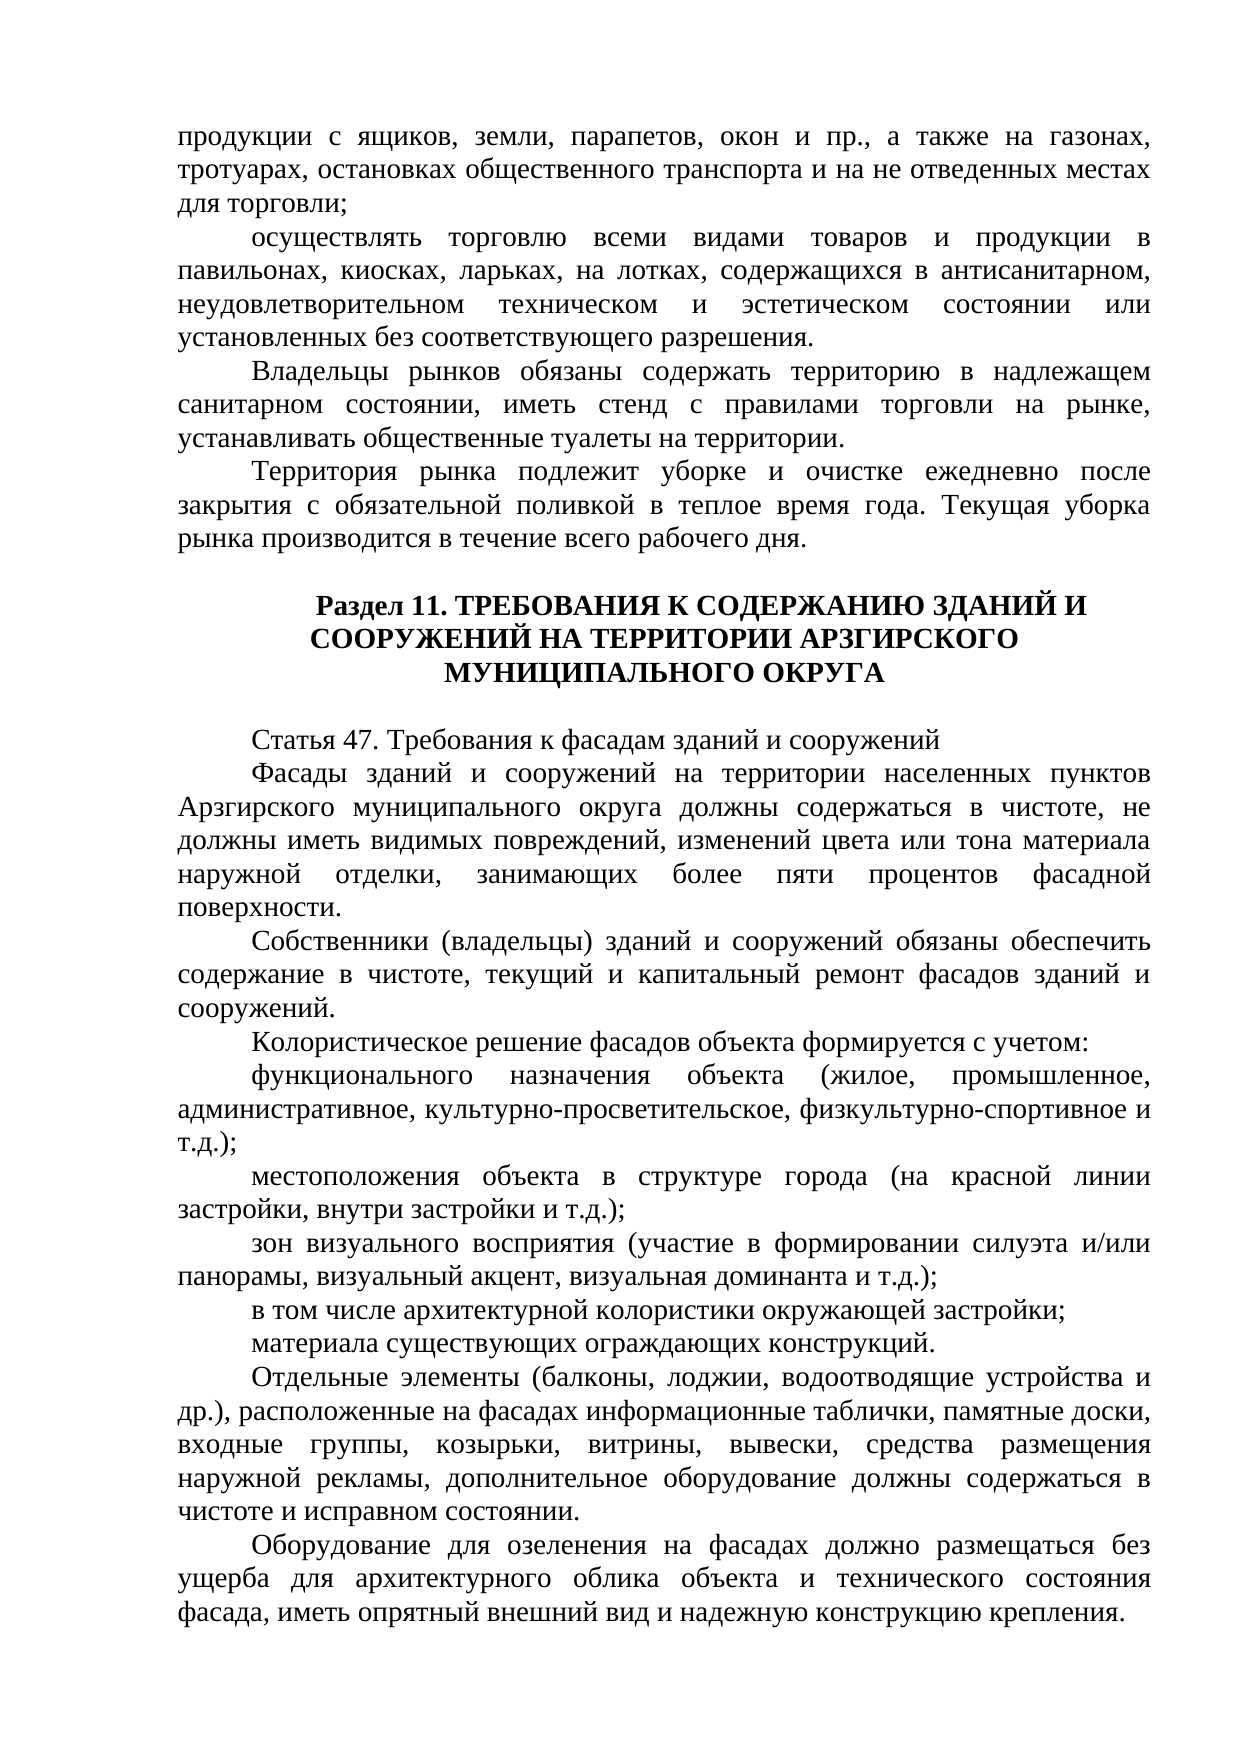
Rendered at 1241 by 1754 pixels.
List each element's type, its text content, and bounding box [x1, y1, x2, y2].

text Территория рынка подлежит уборке и очистке ежедневно после закрытия с обязательной поливкой в теплое время года. Текущая уборка рынка производится в течение всего рабочего дня. [177, 453, 1152, 554]
text осуществлять торговлю всеми видами товаров и продукции в павильонах, киосках, ларьках, на лотках, содержащихся в антисанитарном, неудовлетворительном техническом и эстетическом состоянии или установленных без соответствующего разрешения. [177, 219, 1152, 353]
text Отдельные элементы (балконы, лоджии, водоотводящие устройства и др.), расположенные на фасадах информационные таблички, памятные доски, входные группы, козырьки, витрины, вывески, средства размещения наружной рекламы, дополнительное оборудование должны содержаться в чистоте и исправном состоянии. [177, 1359, 1152, 1527]
text Статья 47. Требования к фасадам зданий и сооружений [177, 722, 1152, 755]
text Владельцы рынков обязаны содержать территорию в надлежащем санитарном состоянии, иметь стенд с правилами торговли на рынке, устанавливать общественные туалеты на территории. [177, 353, 1152, 453]
text Оборудование для озеленения на фасадах должно размещаться без ущерба для архитектурного облика объекта и технического состояния фасада, иметь опрятный внешний вид и надежную конструкцию крепления. [177, 1527, 1152, 1627]
text зон визуального восприятия (участие в формировании силуэта и/или панорамы, визуальный акцент, визуальная доминанта и т.д.); [177, 1225, 1152, 1292]
text в том числе архитектурной колористики окружающей застройки; [177, 1292, 1152, 1326]
text Фасады зданий и сооружений на территории населенных пунктов Арзгирского муниципального округа должны содержаться в чистоте, не должны иметь видимых повреждений, изменений цвета или тона материала наружной отделки, занимающих более пяти процентов фасадной поверхности. [177, 755, 1152, 923]
text материала существующих ограждающих конструкций. [177, 1326, 1152, 1359]
text Раздел 11. ТРЕБОВАНИЯ К СОДЕРЖАНИЮ ЗДАНИЙ И СООРУЖЕНИЙ НА ТЕРРИТОРИИ АРЗГИРСКОГО МУНИЦИПАЛЬНОГО ОКРУГА [177, 588, 1152, 688]
text функционального назначения объекта (жилое, промышленное, административное, культурно-просветительское, физкультурно-спортивное и т.д.); [177, 1057, 1152, 1158]
text Собственники (владельцы) зданий и сооружений обязаны обеспечить содержание в чистоте, текущий и капитальный ремонт фасадов зданий и сооружений. [177, 923, 1152, 1024]
text Колористическое решение фасадов объекта формируется с учетом: [177, 1024, 1152, 1057]
text местоположения объекта в структуре города (на красной линии застройки, внутри застройки и т.д.); [177, 1158, 1152, 1225]
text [177, 118, 1152, 219]
